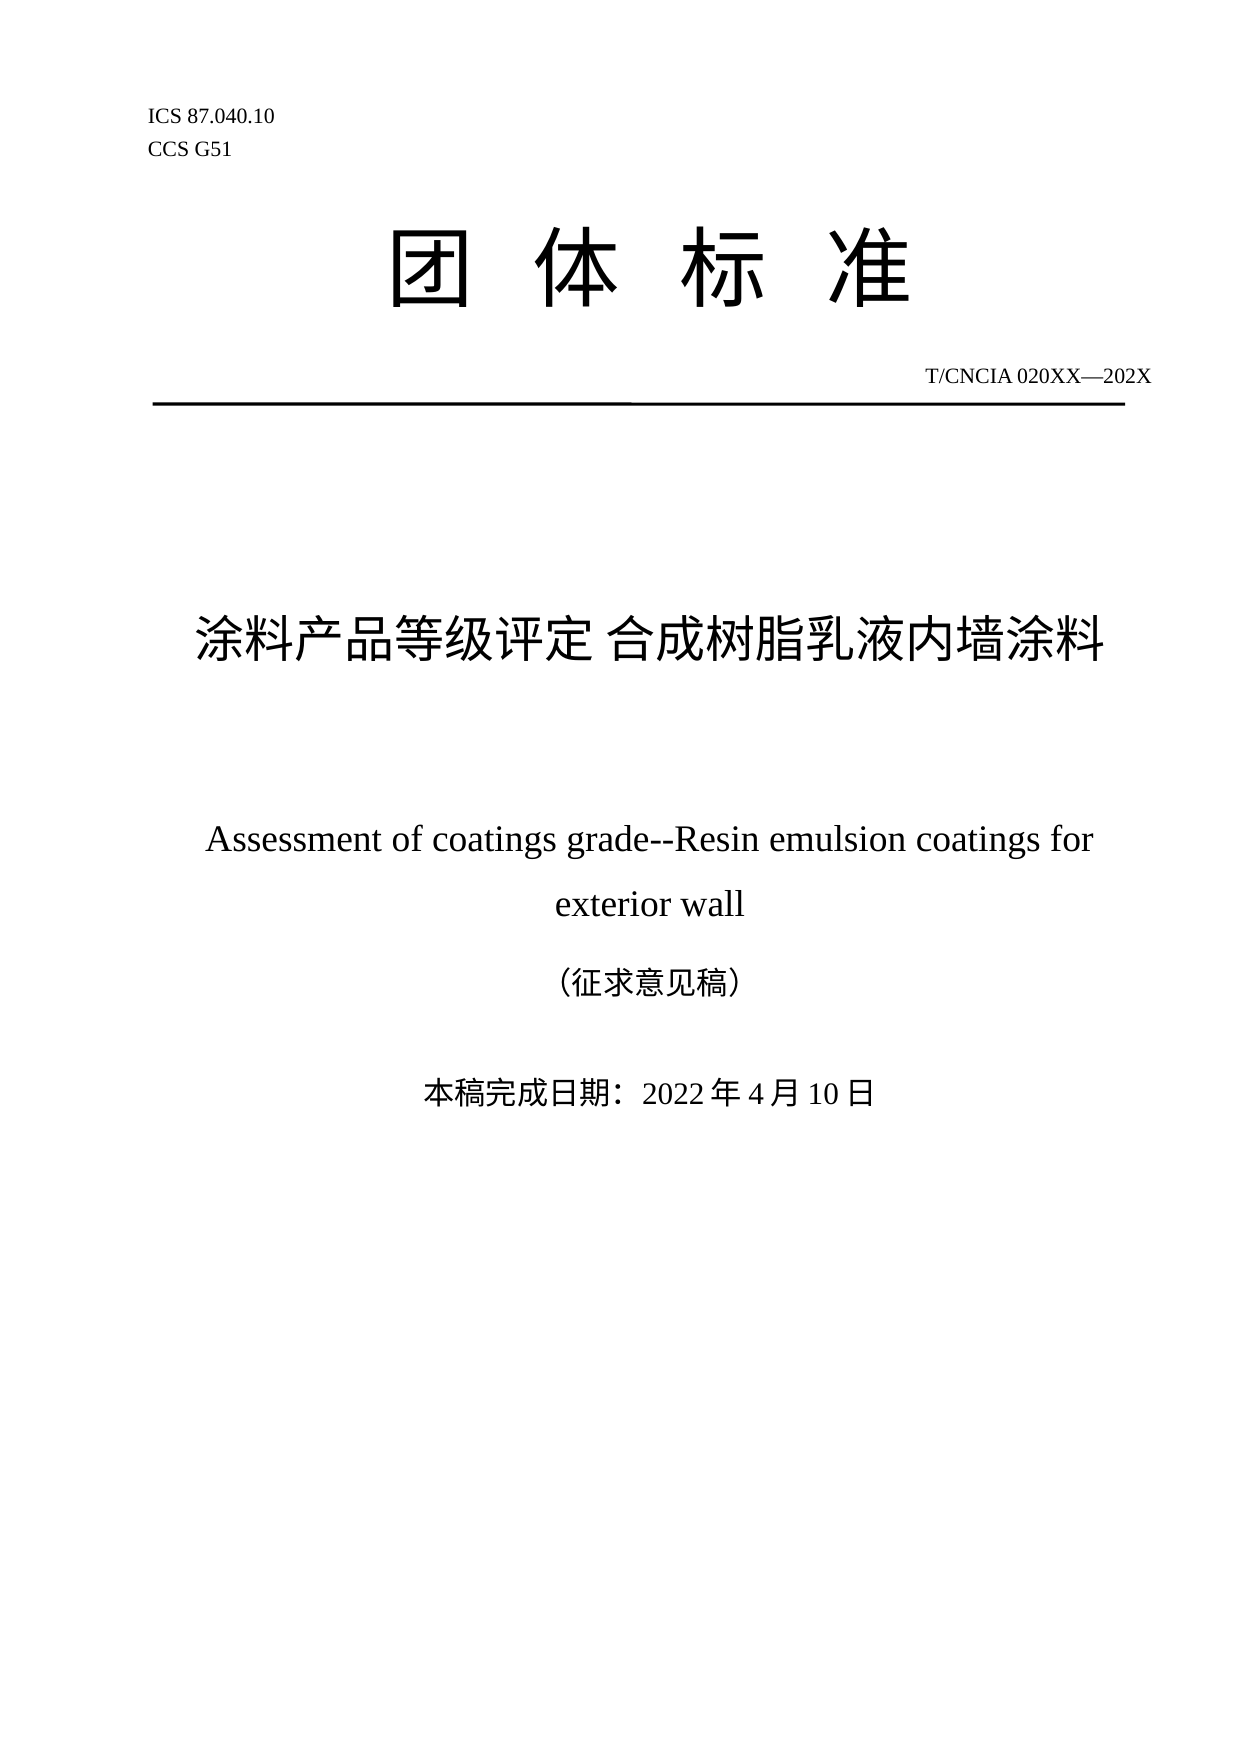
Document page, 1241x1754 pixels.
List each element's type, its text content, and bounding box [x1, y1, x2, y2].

text ICS 87.040.10 [148, 100, 1152, 132]
text CCS G51 [148, 132, 1152, 165]
text （征求意见稿） [148, 948, 1152, 1013]
text T/CNCIA 020XX—202X [148, 360, 1152, 392]
text 团 体 标 准 [148, 197, 1152, 327]
text 本稿完成日期：2022年4月10日 [148, 1059, 1152, 1124]
text 涂料产品等级评定 合成树脂乳液内墙涂料 [148, 587, 1152, 685]
text Assessment of coatings grade--Resin emulsion coatings for exterior wall [148, 806, 1152, 936]
